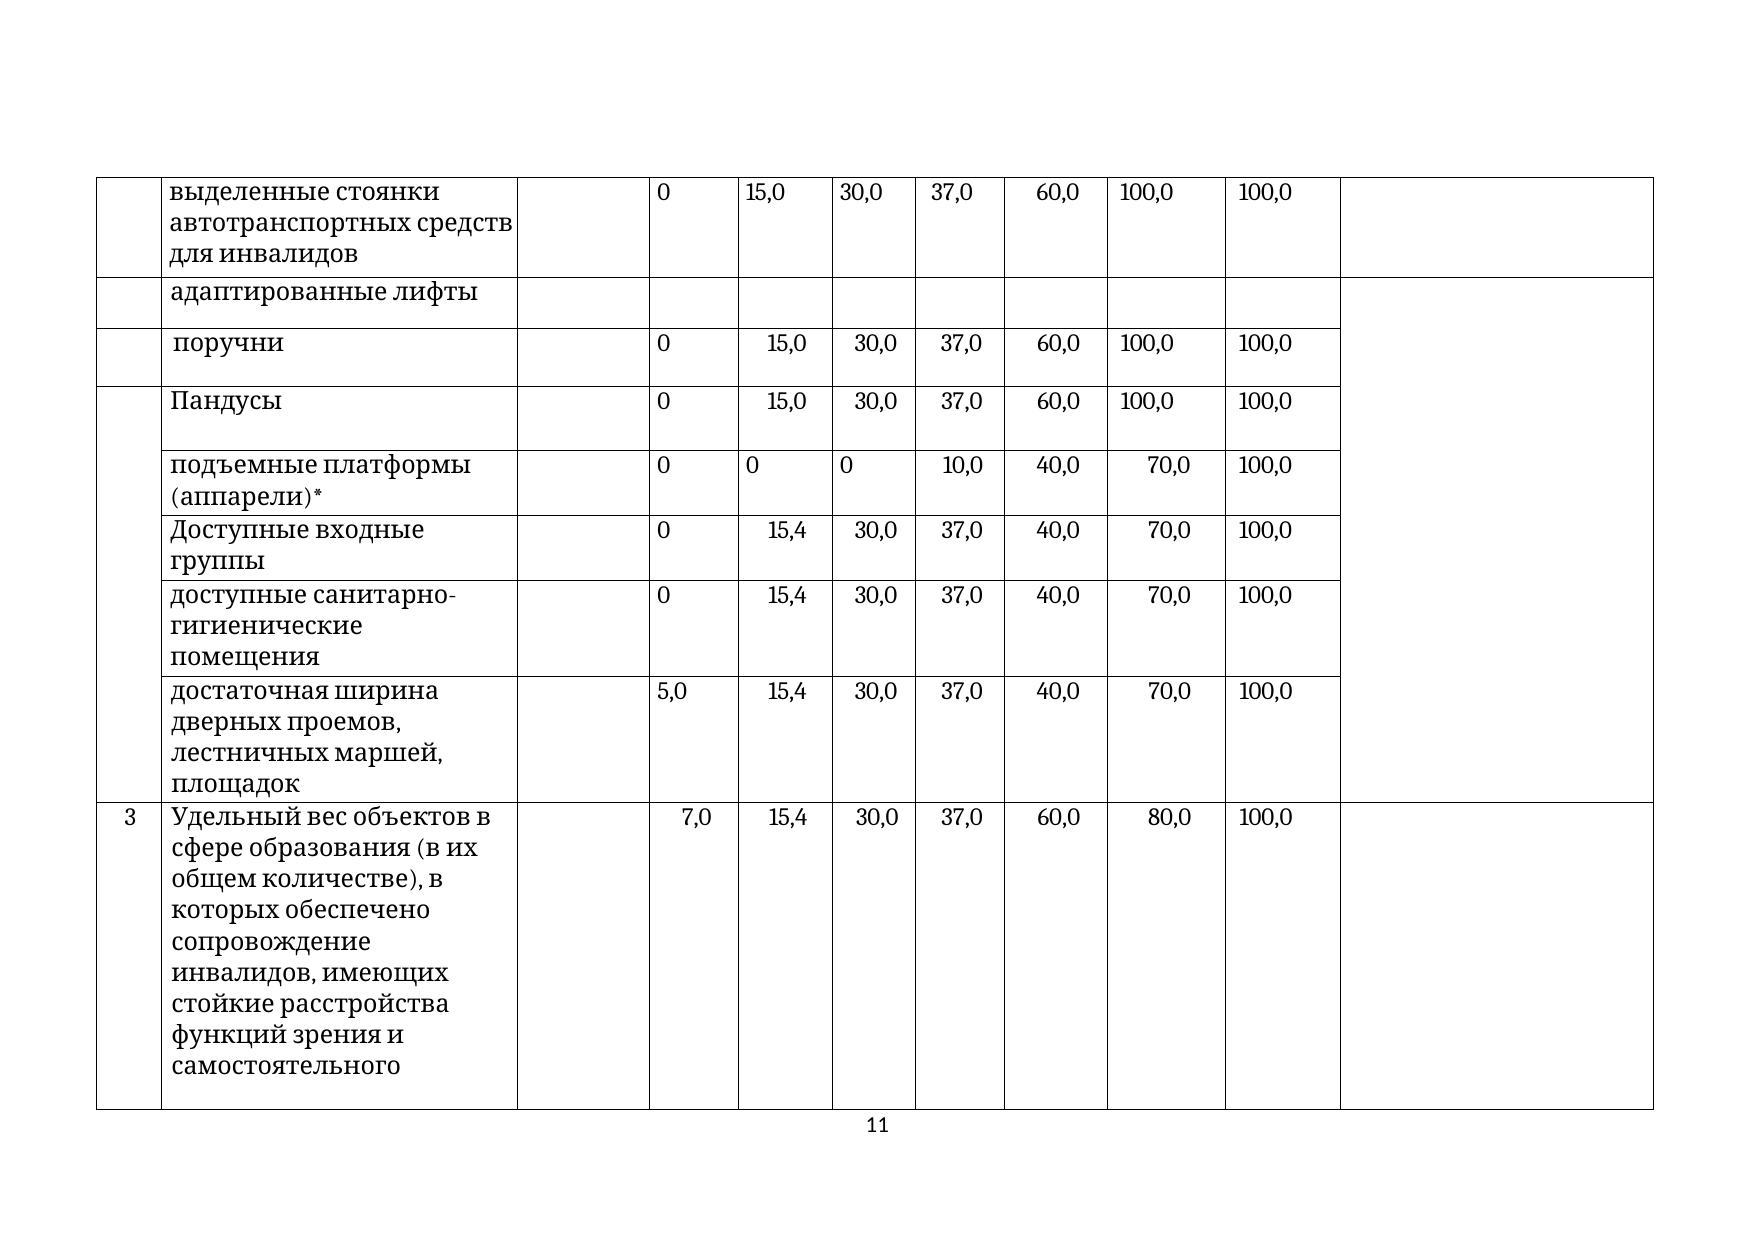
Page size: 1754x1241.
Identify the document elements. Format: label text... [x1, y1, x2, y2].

table_cell [97, 329, 161, 386]
table_cell 37,0 [916, 329, 1004, 386]
table_cell [518, 178, 649, 277]
table_cell 5,0 [650, 677, 738, 802]
table_cell [1226, 278, 1340, 328]
table_cell подъемные платформы (аппарели)* [162, 451, 517, 515]
table_cell 0 [739, 451, 832, 515]
table_cell 40,0 [1005, 516, 1107, 580]
table_cell [518, 329, 649, 386]
table_cell 30,0 [833, 803, 915, 1109]
table_cell 40,0 [1005, 451, 1107, 515]
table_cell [162, 803, 517, 1109]
table_cell 70,0 [1108, 451, 1225, 515]
table_cell [650, 278, 738, 328]
table_cell 37,0 [916, 516, 1004, 580]
table_cell достаточная ширина дверных проемов, лестничных маршей, площадок [162, 677, 517, 802]
table_cell выделенные стоянки автотранспортных средств для инвалидов [162, 178, 517, 277]
table_cell [1108, 278, 1225, 328]
table_cell 15,4 [739, 516, 832, 580]
table_cell [97, 178, 161, 277]
table_cell 100,0 [1108, 178, 1225, 277]
table_cell [97, 278, 161, 328]
table_cell 40,0 [1005, 581, 1107, 676]
table_cell 70,0 [1108, 581, 1225, 676]
table_cell 0 [650, 178, 738, 277]
table_cell [1341, 178, 1653, 277]
table_cell 70,0 [1108, 677, 1225, 802]
table_cell [97, 387, 161, 802]
table_cell 15,0 [739, 329, 832, 386]
table_cell [518, 278, 649, 328]
table_cell 30,0 [833, 387, 915, 450]
table_cell 100,0 [1226, 178, 1340, 277]
table_cell 7,0 [650, 803, 738, 1109]
table_cell 60,0 [1005, 387, 1107, 450]
table_cell 100,0 [1226, 677, 1340, 802]
table_cell 100,0 [1226, 581, 1340, 676]
table_cell 0 [650, 581, 738, 676]
table_cell [518, 803, 649, 1109]
table_cell 37,0 [916, 387, 1004, 450]
table_cell 70,0 [1108, 516, 1225, 580]
table_cell 100,0 [1108, 387, 1225, 450]
table_cell [1005, 278, 1107, 328]
table_cell [916, 278, 1004, 328]
table_cell доступные санитарно-гигиенические помещения [162, 581, 517, 676]
table_cell [518, 581, 649, 676]
table_cell 0 [650, 387, 738, 450]
table_cell Доступные входные группы [162, 516, 517, 580]
table_cell 60,0 [1005, 803, 1107, 1109]
table_cell 37,0 [916, 677, 1004, 802]
table_cell 30,0 [833, 677, 915, 802]
table_cell [518, 516, 649, 580]
table_cell 15,0 [739, 178, 832, 277]
table_cell 100,0 [1226, 387, 1340, 450]
table_cell 60,0 [1005, 329, 1107, 386]
table_cell [739, 278, 832, 328]
table_cell [518, 677, 649, 802]
table_cell 30,0 [833, 516, 915, 580]
table_cell 37,0 [916, 178, 1004, 277]
table_cell 3 [97, 803, 161, 1109]
table_cell [1341, 278, 1653, 802]
table_cell 100,0 [1226, 329, 1340, 386]
table_cell 37,0 [916, 581, 1004, 676]
table_cell 15,0 [739, 387, 832, 450]
table_cell 100,0 [1226, 516, 1340, 580]
table_cell 15,4 [739, 803, 832, 1109]
table_cell адаптированные лифты [162, 278, 517, 328]
table_cell [833, 278, 915, 328]
table_cell 40,0 [1005, 677, 1107, 802]
table_cell 15,4 [739, 677, 832, 802]
table_cell 0 [650, 329, 738, 386]
table_cell 30,0 [833, 178, 915, 277]
table_cell поручни [162, 329, 517, 386]
table_cell 0 [650, 516, 738, 580]
table_cell [518, 387, 649, 450]
table_cell [1341, 803, 1653, 1109]
table_cell Пандусы [162, 387, 517, 450]
table_cell 0 [833, 451, 915, 515]
table_cell 15,4 [739, 581, 832, 676]
table_cell 100,0 [1226, 803, 1340, 1109]
table_cell 100,0 [1226, 451, 1340, 515]
table_cell 30,0 [833, 329, 915, 386]
table_cell 80,0 [1108, 803, 1225, 1109]
table_cell 60,0 [1005, 178, 1107, 277]
table_cell 0 [650, 451, 738, 515]
table_cell 100,0 [1108, 329, 1225, 386]
table_cell [518, 451, 649, 515]
table_cell 30,0 [833, 581, 915, 676]
table_cell 37,0 [916, 803, 1004, 1109]
table_cell 10,0 [916, 451, 1004, 515]
